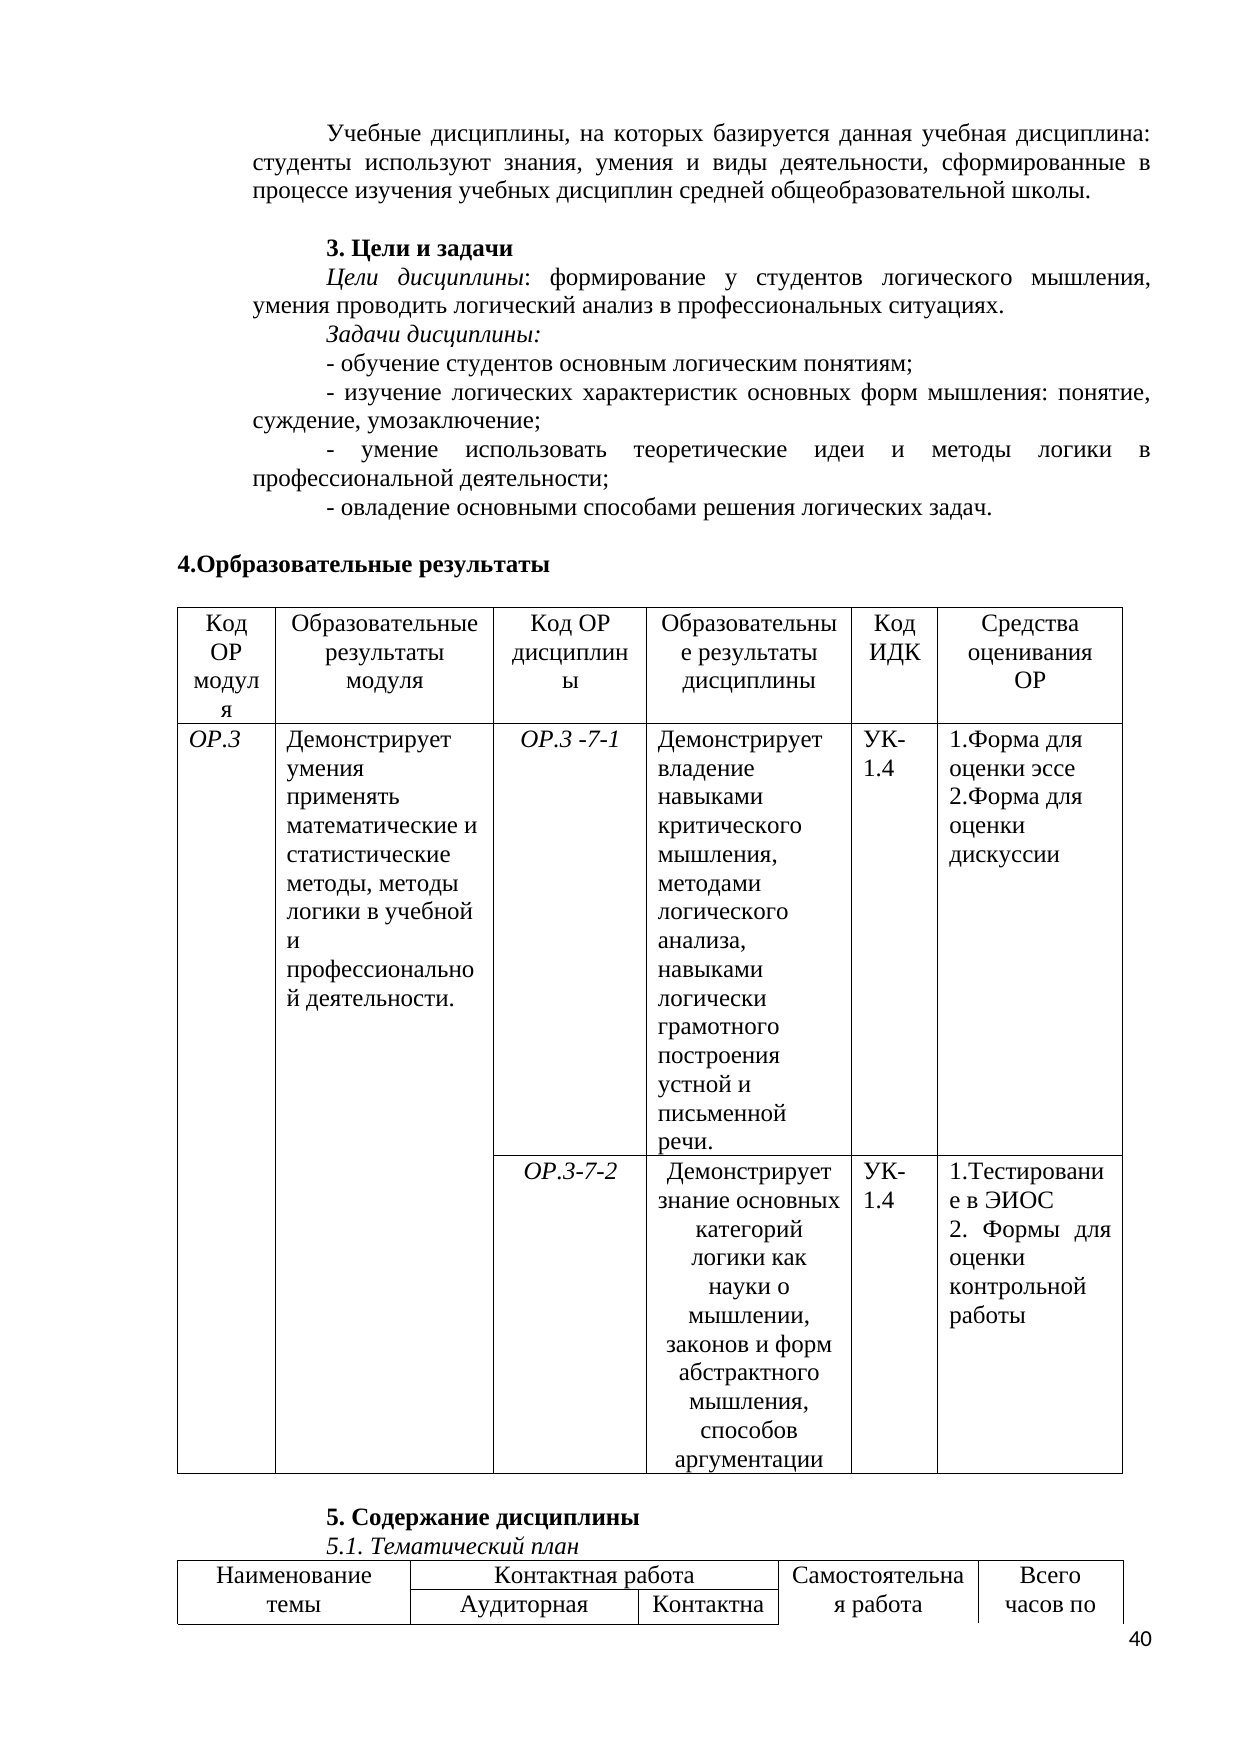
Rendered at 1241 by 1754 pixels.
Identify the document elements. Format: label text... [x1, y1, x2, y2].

table_cell ОР.3 [178, 724, 275, 1472]
text - обучение студентов основным логическим понятиям; [252, 348, 1152, 377]
table_cell УК-1.4 [852, 724, 937, 1155]
text 5. Содержание дисциплины [252, 1502, 1152, 1531]
table_cell Демонстрирует умения применять математические и статистические методы, методы логики в учебной и профессиональной деятельности. [276, 724, 493, 1472]
table_cell Демонстрирует знание основных категорий логики как науки о мышлении, законов и форм абстрактного мышления, способов аргументации [647, 1156, 851, 1472]
table_header Средства оценивания ОР [938, 608, 1122, 723]
table_header Наименование темы [178, 1561, 410, 1624]
table_header Контактная работа [411, 1561, 778, 1589]
table_header Код ОР модуля [178, 608, 275, 723]
table_cell [779, 1589, 978, 1624]
text 5.1. Тематический план [252, 1531, 1152, 1560]
text - умение использовать теоретические идеи и методы логики в профессиональной деятельности; [252, 434, 1152, 492]
text Задачи дисциплины: [252, 319, 1152, 348]
table_header Самостоятельная работа [779, 1561, 978, 1589]
table_header Код ОР дисциплины [494, 608, 646, 723]
table_cell 1.Тестирование в ЭИОС 2. Формы для оценки контрольной работы [938, 1156, 1122, 1472]
text 4.Орбразовательные результаты [177, 549, 1152, 578]
table_cell ОР.3-7-2 [494, 1156, 646, 1472]
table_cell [639, 1590, 778, 1624]
text Цели дисциплины: формирование у студентов логического мышления, умения проводить логический анализ в профессиональных ситуациях. [252, 262, 1152, 319]
table_cell ОР.3 -7-1 [494, 724, 646, 1155]
table_cell Аудиторная работа [411, 1590, 638, 1624]
text - овладение основными способами решения логических задач. [252, 492, 1152, 521]
text Учебные дисциплины, на которых базируется данная учебная дисциплина: студенты используют знания, умения и виды деятельности, сформированные в процессе изучения учебных дисциплин средней общеобразовательной школы. [252, 118, 1152, 204]
table_header Всего часов по дисциплине [979, 1561, 1123, 1589]
text - изучение логических характеристик основных форм мышления: понятие, суждение, умозаключение; [252, 377, 1152, 434]
table_cell [978, 1589, 1123, 1624]
table_cell 1.Форма для оценки эссе 2.Форма для оценки дискуссии [938, 724, 1122, 1155]
table_cell Демонстрирует владение навыками критического мышления, методами логического анализа, навыками логически грамотного построения устной и письменной речи. [647, 724, 851, 1155]
text 3. Цели и задачи [252, 233, 1152, 262]
table_header Образовательные результаты модуля [276, 608, 493, 723]
table_cell УК-1.4 [852, 1156, 937, 1472]
table_header Код ИДК [852, 608, 937, 723]
table_header Образовательные результаты дисциплины [647, 608, 851, 723]
